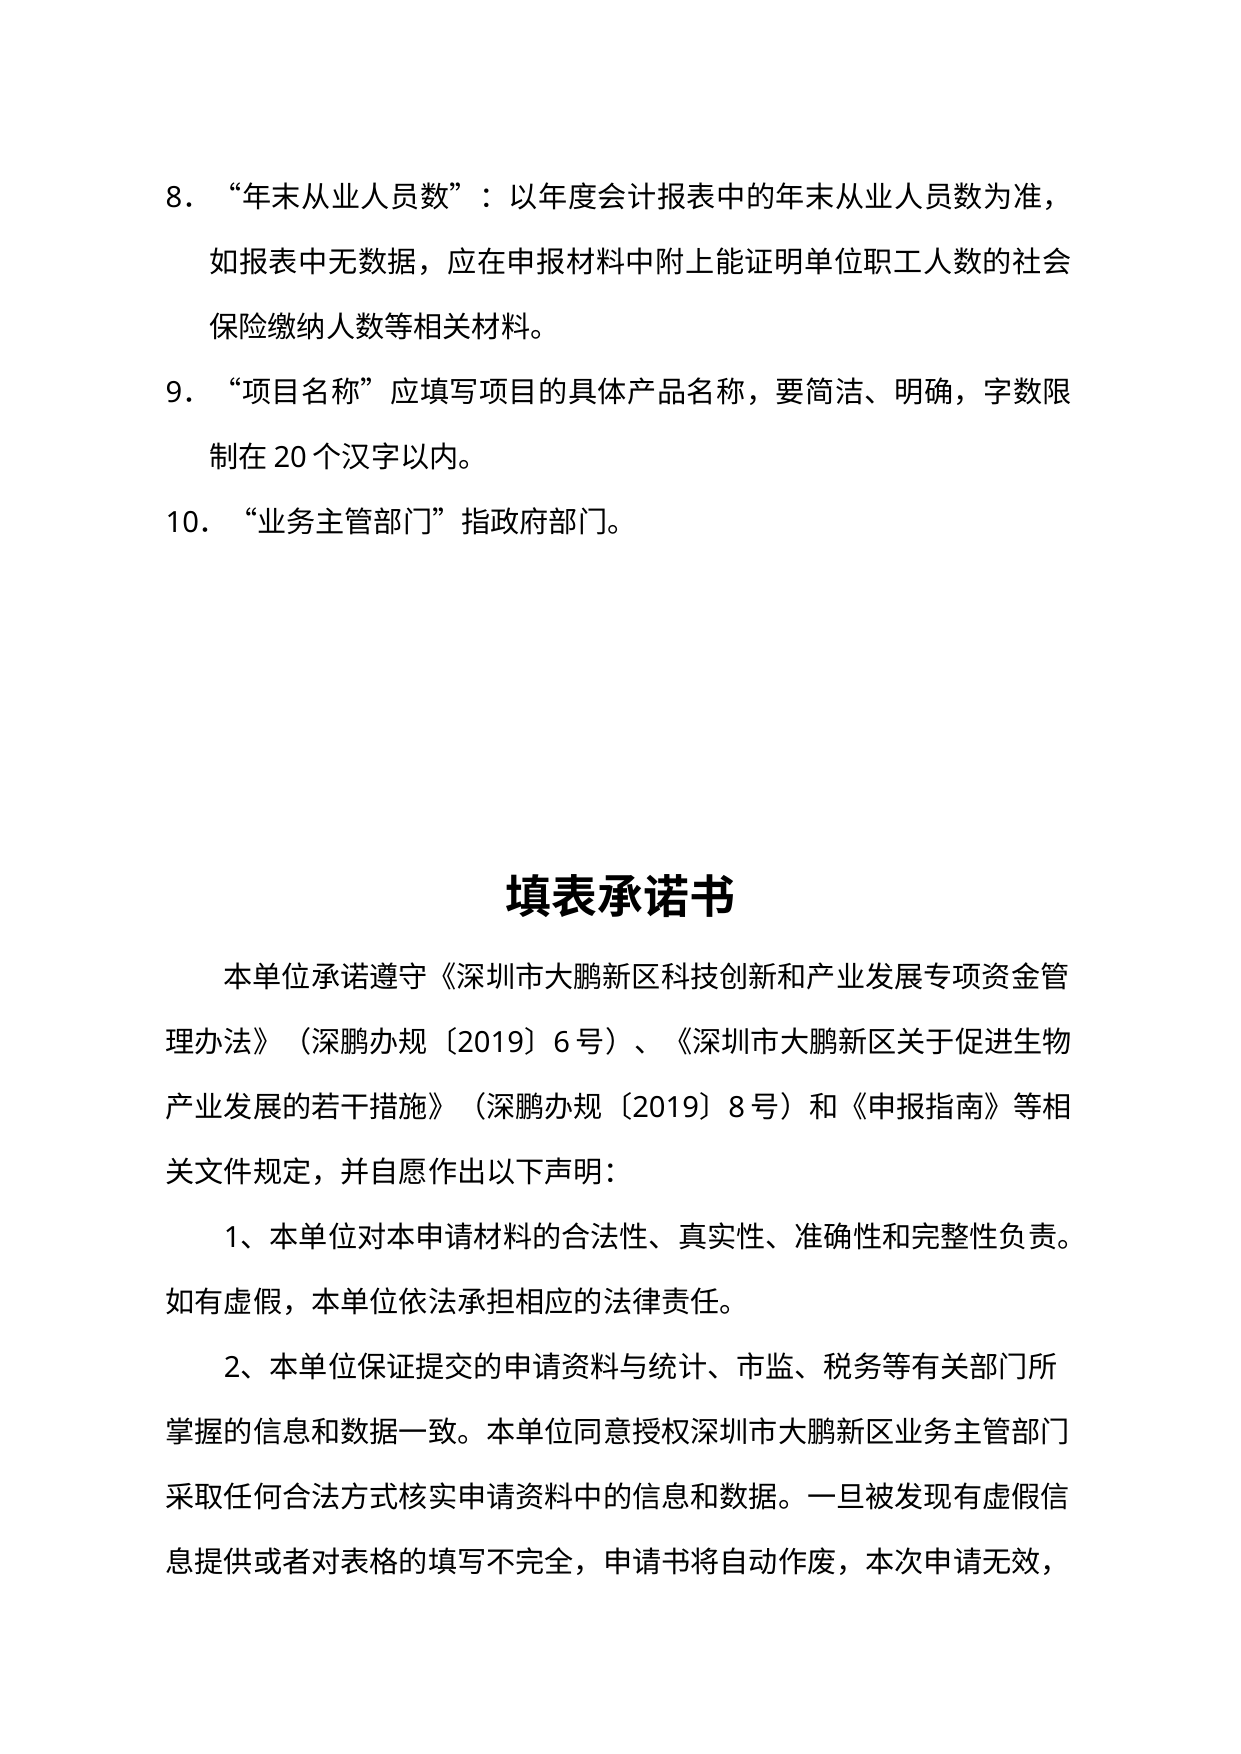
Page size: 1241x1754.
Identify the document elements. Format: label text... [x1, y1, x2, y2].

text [165, 1332, 1075, 1592]
text 8．“年末从业人员数”：以年度会计报表中的年末从业人员数为准，如报表中无数据，应在申报材料中附上能证明单位职工人数的社会保险缴纳人数等相关材料。 [165, 162, 1075, 357]
text 填表承诺书 [165, 844, 1075, 942]
text 本单位承诺遵守《深圳市大鹏新区科技创新和产业发展专项资金管理办法》（深鹏办规〔2019〕6号）、《深圳市大鹏新区关于促进生物产业发展的若干措施》（深鹏办规〔2019〕8号）和《申报指南》等相关文件规定，并自愿作出以下声明： [165, 942, 1075, 1202]
text 1、本单位对本申请材料的合法性、真实性、准确性和完整性负责。如有虚假，本单位依法承担相应的法律责任。 [165, 1202, 1075, 1332]
text 10．“业务主管部门”指政府部门。 [165, 487, 1075, 552]
text 9．“项目名称”应填写项目的具体产品名称，要简洁、明确，字数限制在20个汉字以内。 [165, 357, 1075, 487]
